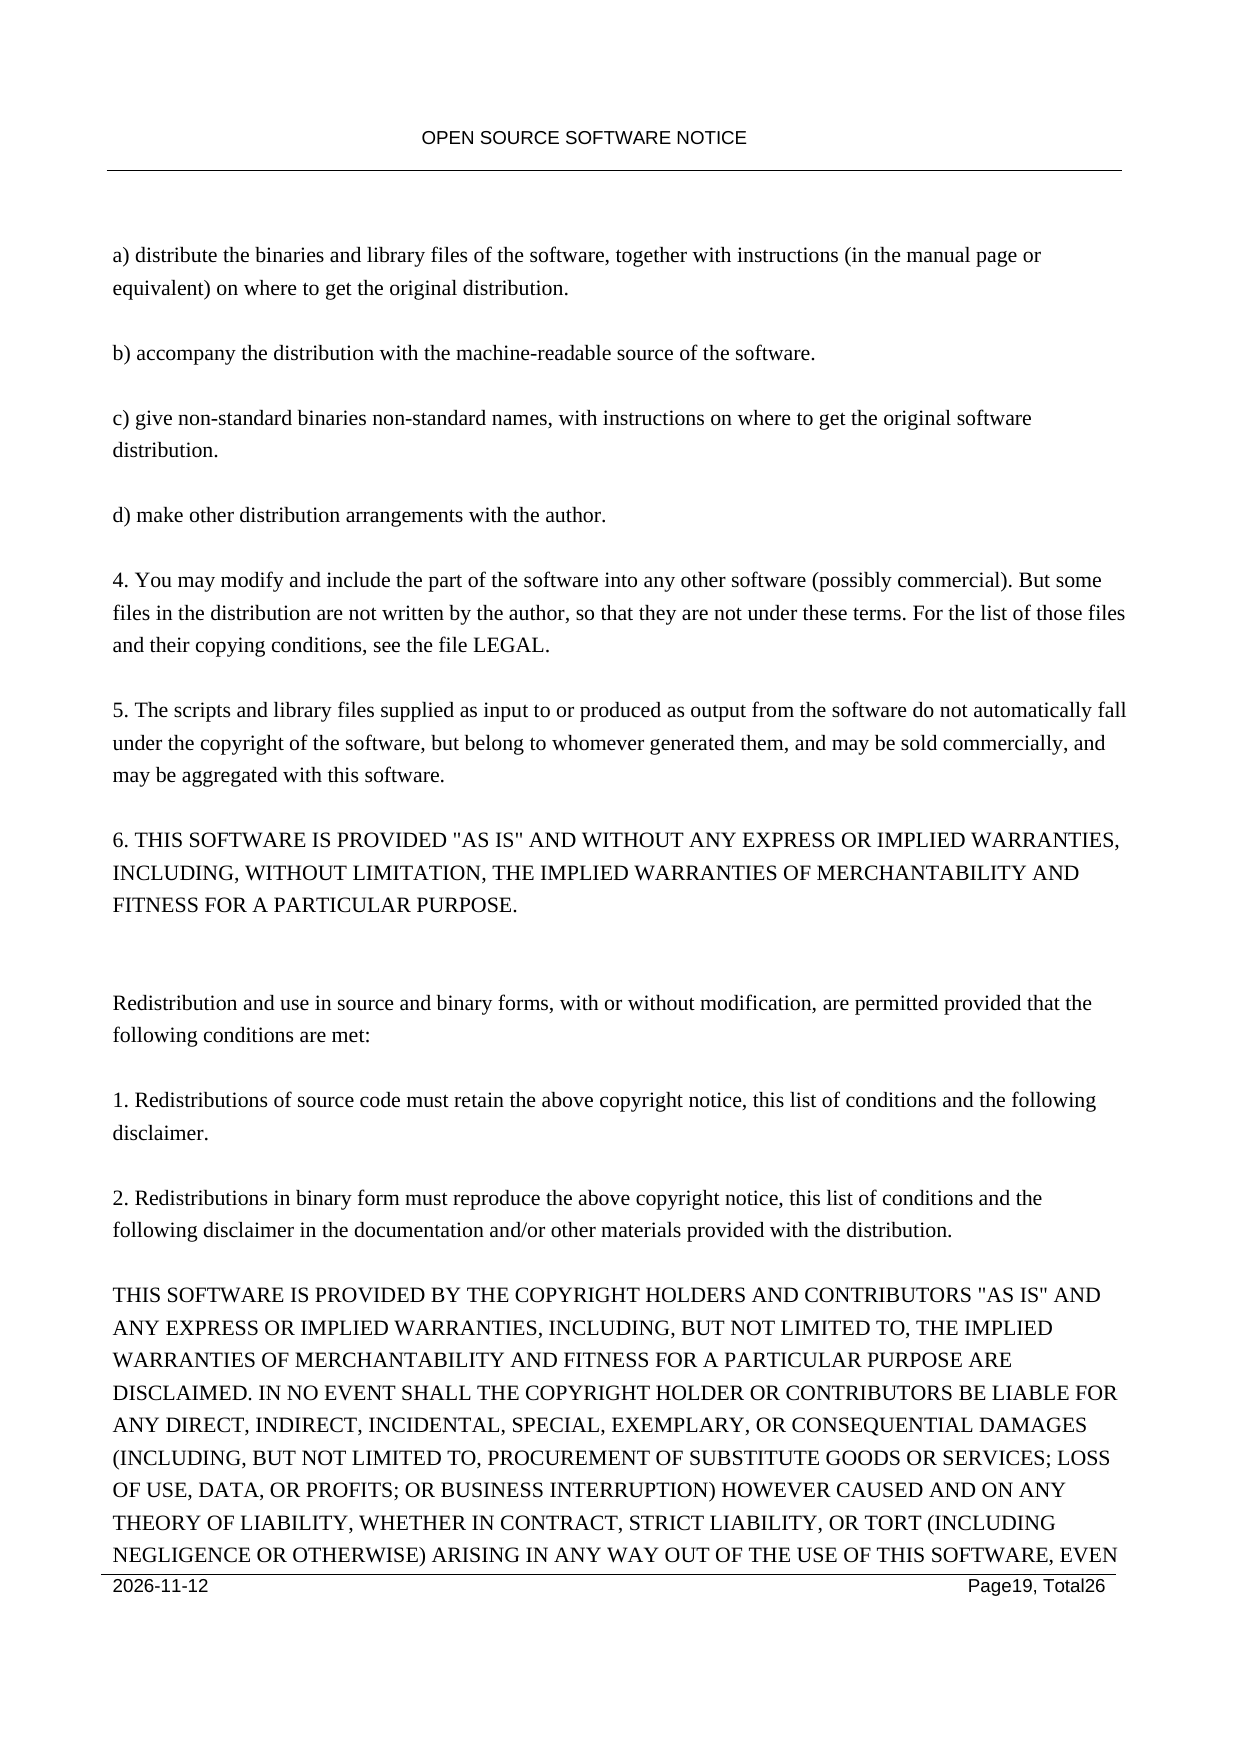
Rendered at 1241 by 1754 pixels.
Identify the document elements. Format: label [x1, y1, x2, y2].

text [112, 206, 1128, 1571]
